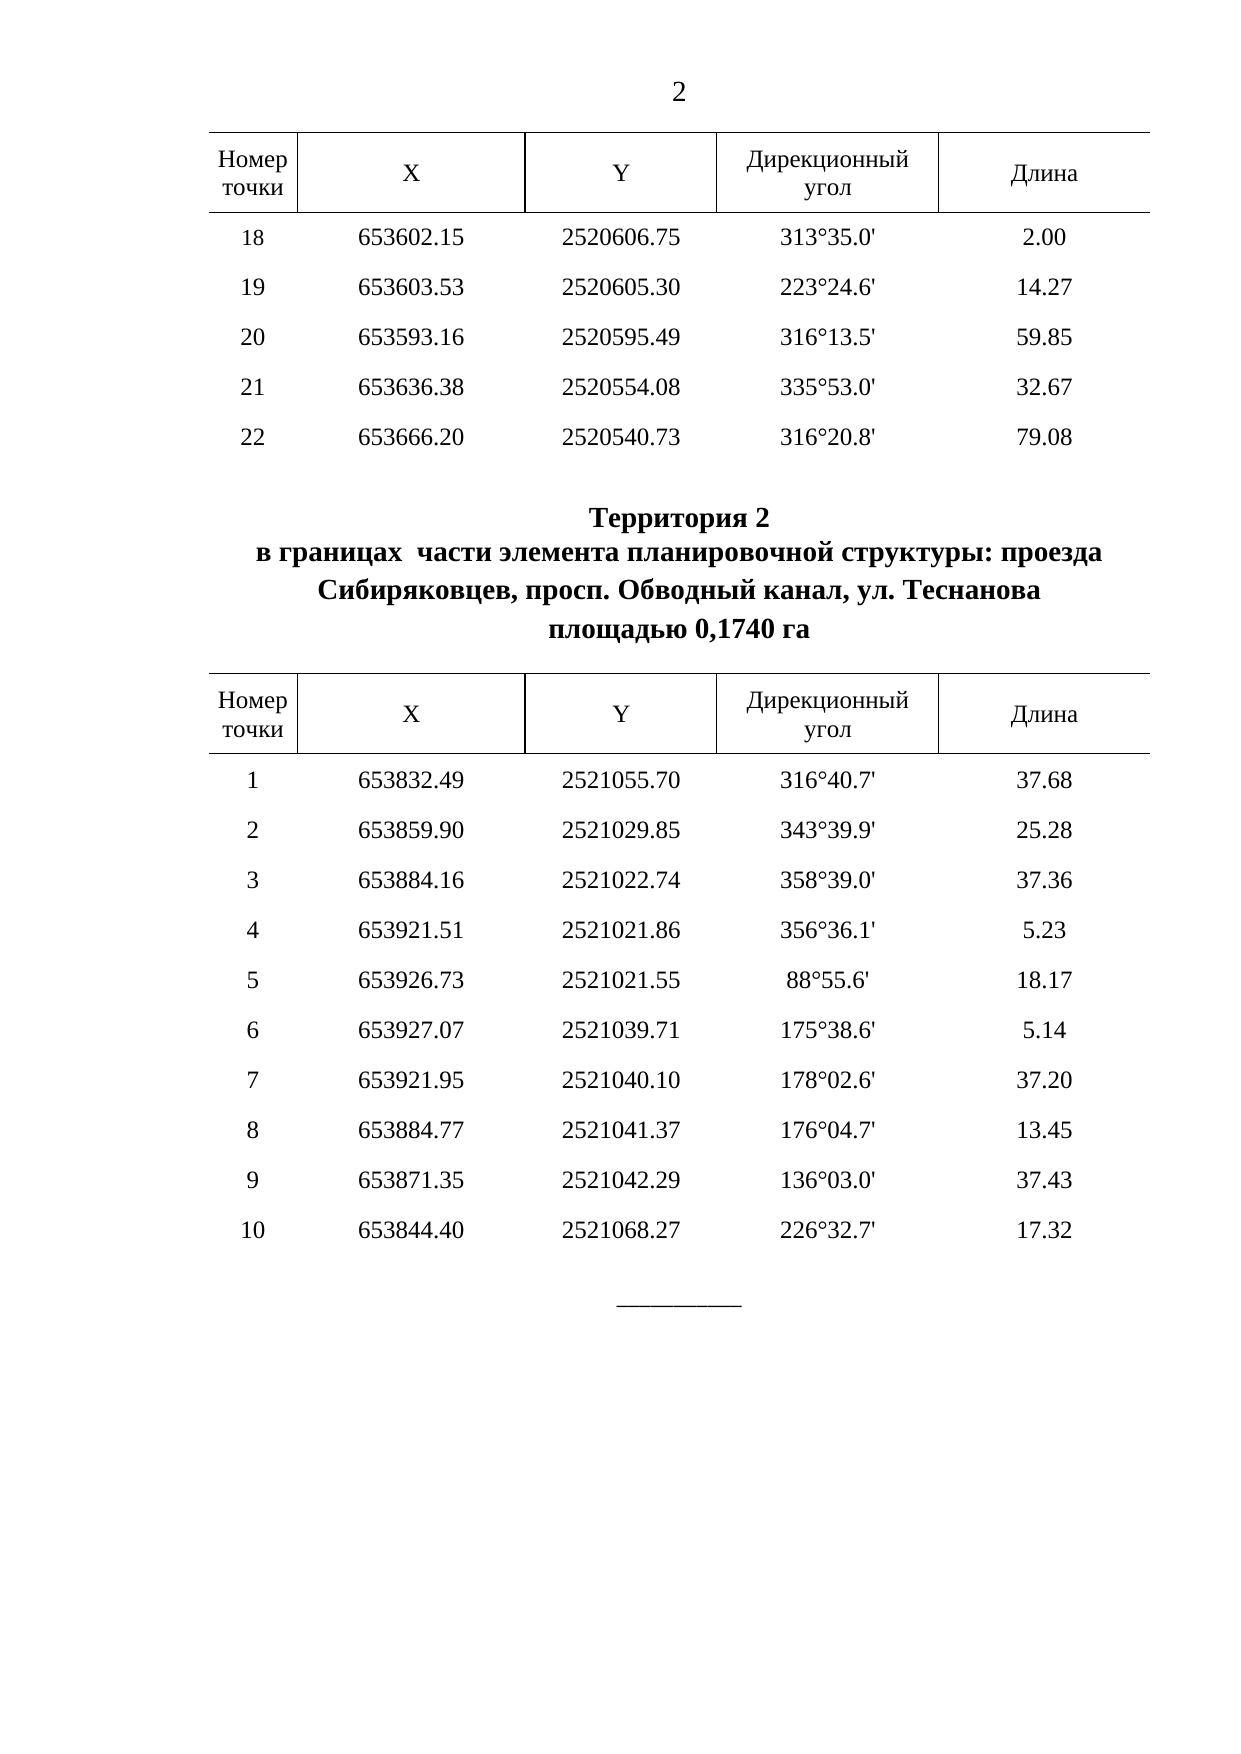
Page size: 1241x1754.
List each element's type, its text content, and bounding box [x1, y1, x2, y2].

table_cell 32.67 [939, 362, 1150, 412]
table_cell 2521040.10 [525, 1054, 717, 1104]
table_cell 3 [209, 854, 297, 904]
table_cell 37.68 [939, 754, 1150, 804]
table_cell 2521029.85 [525, 804, 717, 854]
table_cell 653859.90 [297, 804, 525, 854]
table_cell 653832.49 [297, 754, 525, 804]
table_cell 653921.51 [297, 904, 525, 954]
table_cell 226°32.7' [717, 1204, 938, 1254]
table_cell 79.08 [939, 412, 1150, 462]
table_cell 22 [209, 412, 297, 462]
table_cell 358°39.0' [717, 854, 938, 904]
table_cell 316°13.5' [717, 312, 938, 362]
table_cell 653921.95 [297, 1054, 525, 1104]
table_header X [298, 133, 524, 212]
table_cell 343°39.9' [717, 804, 938, 854]
table_cell 2520605.30 [525, 262, 717, 312]
table_cell 18 [209, 213, 297, 262]
table_cell 2520595.49 [525, 312, 717, 362]
table_header Номер точки [209, 674, 297, 753]
table_header Y [526, 133, 716, 212]
table_cell 2 [209, 804, 297, 854]
table_cell 18.17 [939, 954, 1150, 1004]
table_cell 175°38.6' [717, 1004, 938, 1054]
table_cell 13.45 [939, 1104, 1150, 1154]
table_cell 653926.73 [297, 954, 525, 1004]
table_cell 2521021.86 [525, 904, 717, 954]
table_header Дирекционный угол [717, 133, 938, 212]
table_cell 59.85 [939, 312, 1150, 362]
table_cell 2521068.27 [525, 1204, 717, 1254]
table_cell 17.32 [939, 1204, 1150, 1254]
table_header Длина [939, 674, 1150, 753]
table_cell 136°03.0' [717, 1154, 938, 1204]
table_cell 20 [209, 312, 297, 362]
table_cell 313°35.0' [717, 213, 938, 262]
table_cell 653927.07 [297, 1004, 525, 1054]
table_cell 223°24.6' [717, 262, 938, 312]
table_cell 37.20 [939, 1054, 1150, 1104]
table_cell 316°40.7' [717, 754, 938, 804]
table_cell 4 [209, 904, 297, 954]
table_cell 9 [209, 1154, 297, 1204]
table_cell 356°36.1' [717, 904, 938, 954]
table_cell 2521055.70 [525, 754, 717, 804]
table_cell 653636.38 [297, 362, 525, 412]
table_cell 8 [209, 1104, 297, 1154]
table_cell 21 [209, 362, 297, 412]
table_cell 10 [209, 1204, 297, 1254]
table_cell 335°53.0' [717, 362, 938, 412]
table_cell 653884.16 [297, 854, 525, 904]
table_cell 2521022.74 [525, 854, 717, 904]
table_cell 7 [209, 1054, 297, 1104]
table_header X [298, 674, 524, 753]
table_cell 2.00 [939, 213, 1150, 262]
table_cell 2521039.71 [525, 1004, 717, 1054]
table_cell 5.23 [939, 904, 1150, 954]
table_cell 2520554.08 [525, 362, 717, 412]
text площадью 0,1740 га [177, 611, 1181, 644]
table_cell 2521021.55 [525, 954, 717, 1004]
table_header Номер точки [209, 133, 297, 212]
table_cell 1 [209, 754, 297, 804]
table_cell 2521041.37 [525, 1104, 717, 1154]
table_cell 37.36 [939, 854, 1150, 904]
table_cell 37.43 [939, 1154, 1150, 1204]
table_cell 178°02.6' [717, 1054, 938, 1104]
table_cell 14.27 [939, 262, 1150, 312]
table_cell 5 [209, 954, 297, 1004]
table_header Дирекционный угол [717, 674, 938, 753]
table_header Длина [939, 133, 1150, 212]
table_cell 19 [209, 262, 297, 312]
table_cell 176°04.7' [717, 1104, 938, 1154]
table_cell 5.14 [939, 1004, 1150, 1054]
table_cell 653844.40 [297, 1204, 525, 1254]
table_cell 2521042.29 [525, 1154, 717, 1204]
table_cell 653871.35 [297, 1154, 525, 1204]
table_cell 653593.16 [297, 312, 525, 362]
table_cell 653884.77 [297, 1104, 525, 1154]
table_cell 25.28 [939, 804, 1150, 854]
table_header Y [526, 674, 716, 753]
table_cell 653602.15 [297, 213, 525, 262]
table_cell 653666.20 [297, 412, 525, 462]
table_cell 88°55.6' [717, 954, 938, 1004]
table_cell 6 [209, 1004, 297, 1054]
text ___________ [177, 1282, 1181, 1310]
text в границах части элемента планировочной структуры: проезда Сибиряковцев, просп. Обводный канал, ул. Теснанова [177, 534, 1181, 606]
table_cell 653603.53 [297, 262, 525, 312]
text Территория 2 [177, 500, 1181, 534]
table_cell 316°20.8' [717, 412, 938, 462]
table_cell 2520540.73 [525, 412, 717, 462]
table_cell 2520606.75 [525, 213, 717, 262]
